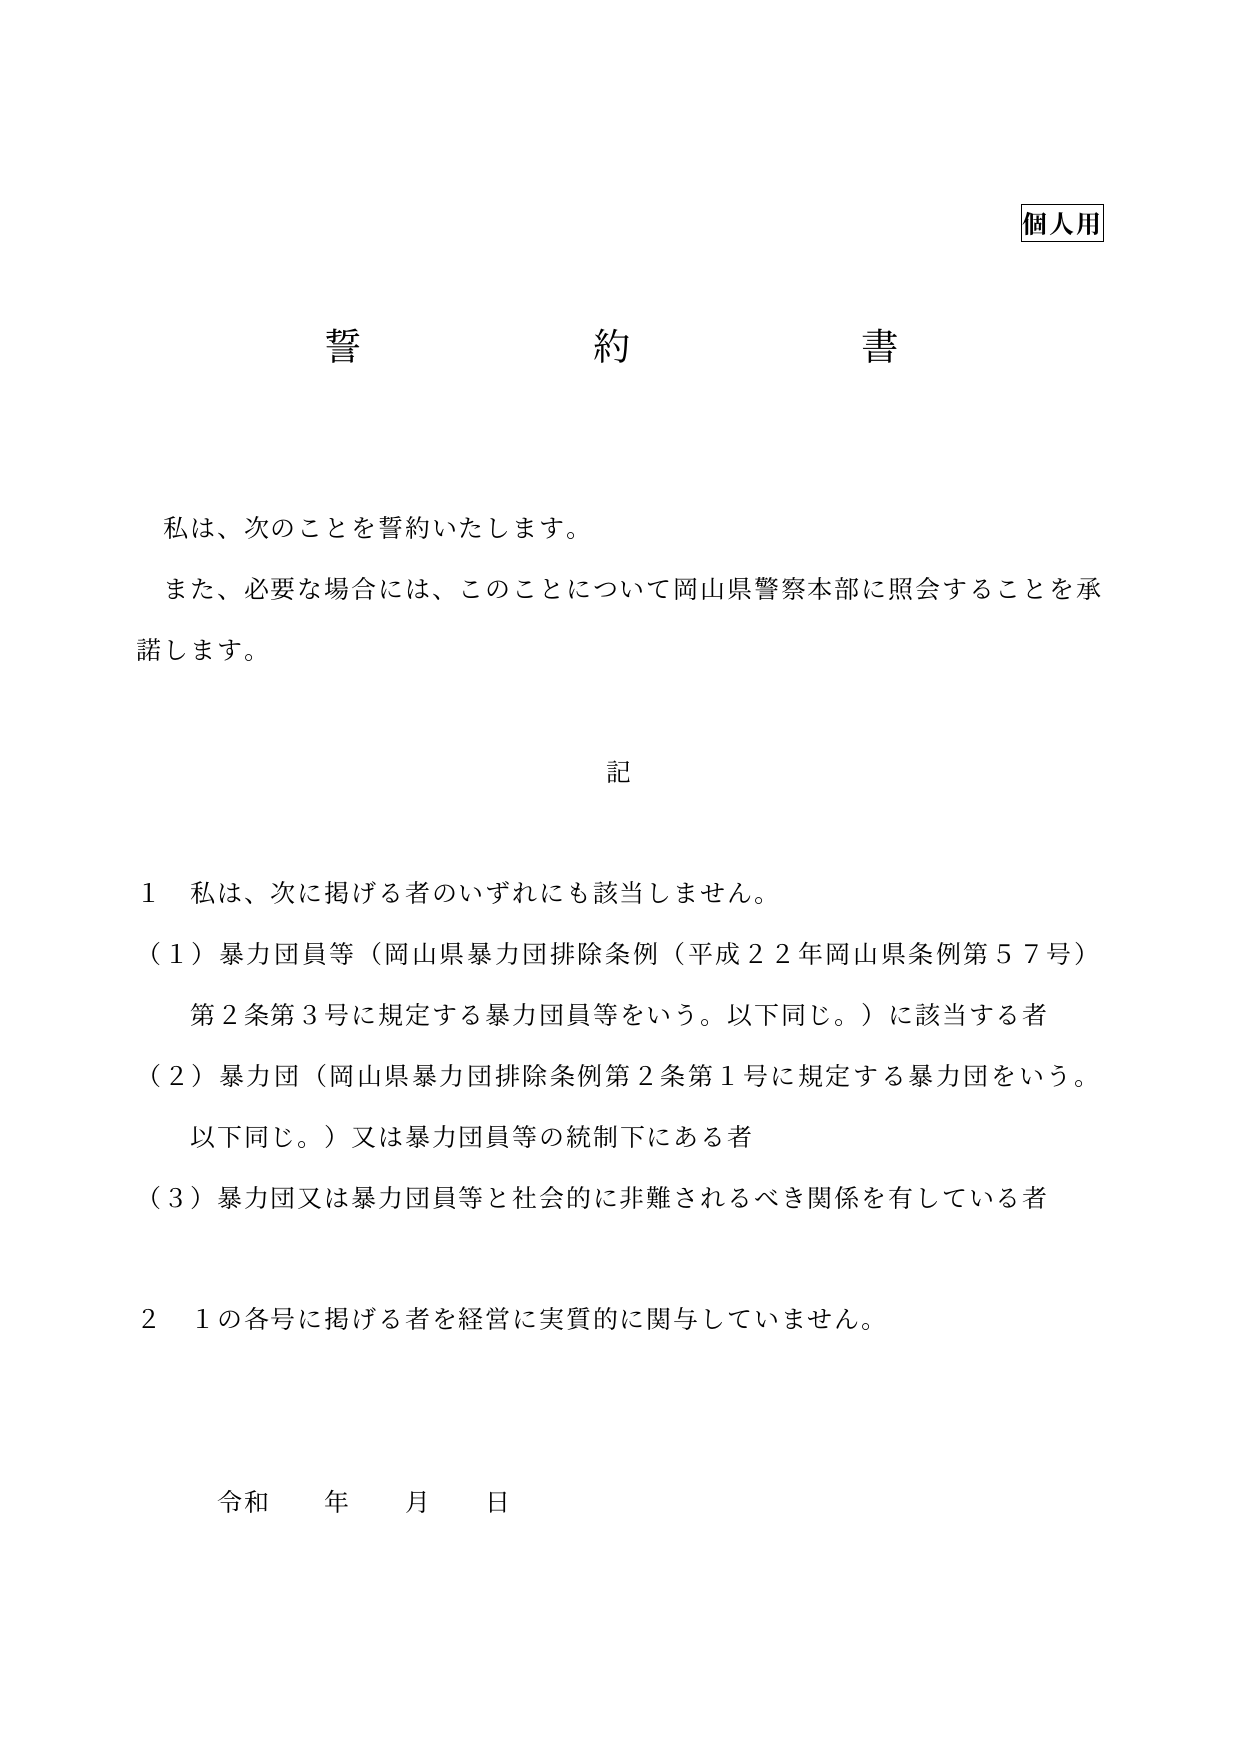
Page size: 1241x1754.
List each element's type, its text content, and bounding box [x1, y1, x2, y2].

text 令和 年 月 日 [136, 1470, 1104, 1531]
text ２ １の各号に掲げる者を経営に実質的に関与していません。 [136, 1288, 1104, 1348]
text 個人用 [136, 193, 1104, 253]
text また、必要な場合には、このことについて岡山県警察本部に照会することを承諾します。 [136, 558, 1104, 679]
text 誓 約 書 [136, 314, 1104, 375]
text （３）暴力団又は暴力団員等と社会的に非難されるべき関係を有している者 [136, 1166, 1104, 1227]
text 記 [136, 740, 1104, 801]
text １ 私は、次に掲げる者のいずれにも該当しません。 [136, 862, 1104, 923]
text 私は、次のことを誓約いたします。 [136, 497, 1104, 558]
text （１）暴力団員等（岡山県暴力団排除条例（平成２２年岡山県条例第５７号） 第２条第３号に規定する暴力団員等をいう。以下同じ。）に該当する者 [136, 923, 1104, 1044]
text （２）暴力団（岡山県暴力団排除条例第２条第１号に規定する暴力団をいう。 以下同じ。）又は暴力団員等の統制下にある者 [136, 1044, 1104, 1166]
